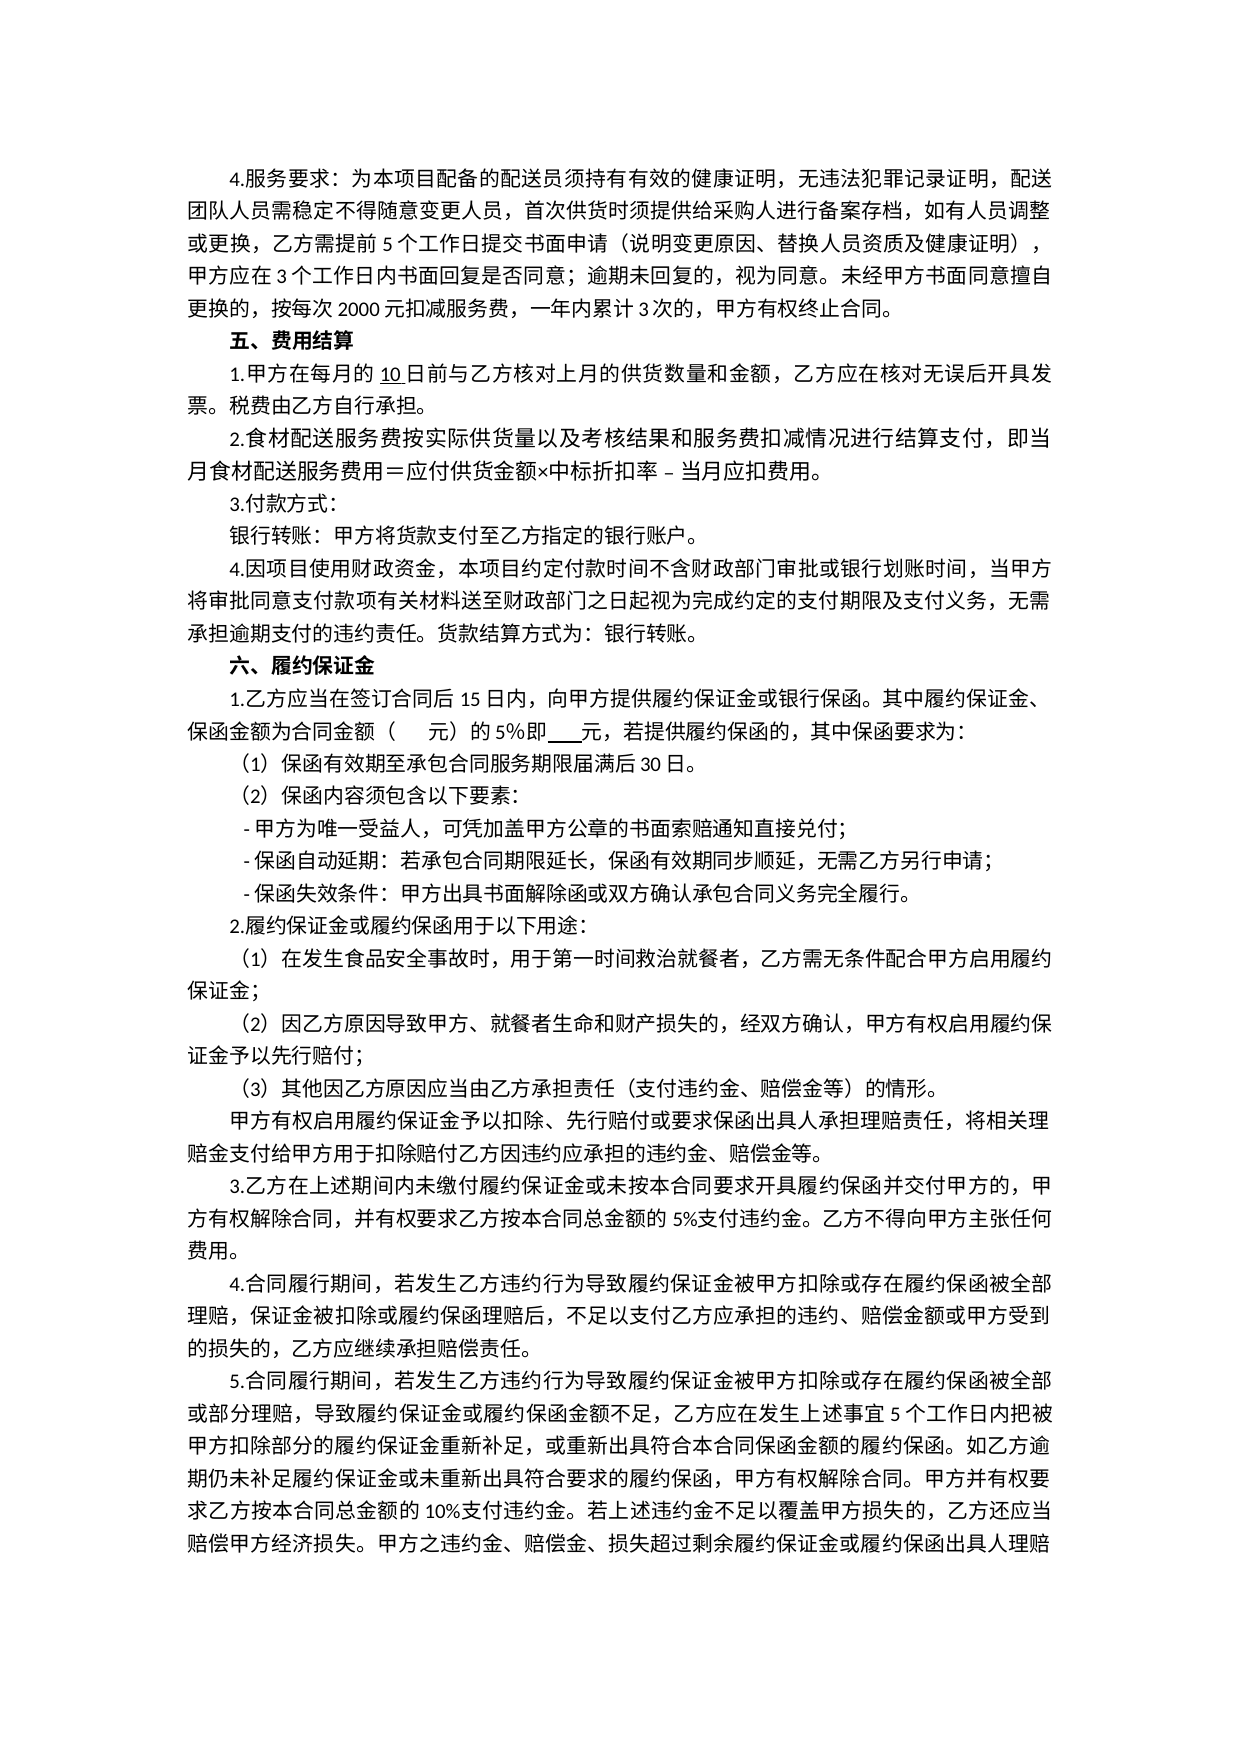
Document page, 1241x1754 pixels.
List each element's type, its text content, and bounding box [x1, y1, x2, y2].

text 1.甲方在每月的10日前与乙方核对上月的供货数量和金额，乙方应在核对无误后开具发票。税费由乙方自行承担。 [187, 357, 1053, 422]
text - 保函自动延期：若承包合同期限延长，保函有效期同步顺延，无需乙方另行申请； [187, 844, 1053, 877]
text 3.乙方在上述期间内未缴付履约保证金或未按本合同要求开具履约保函并交付甲方的，甲方有权解除合同，并有权要求乙方按本合同总金额的5%支付违约金。乙方不得向甲方主张任何费用。 [187, 1169, 1053, 1267]
text 4.因项目使用财政资金，本项目约定付款时间不含财政部门审批或银行划账时间，当甲方将审批同意支付款项有关材料送至财政部门之日起视为完成约定的支付期限及支付义务，无需承担逾期支付的违约责任。货款结算方式为：银行转账。 [187, 552, 1053, 649]
text （1）保函有效期至承包合同服务期限届满后30日。 [187, 747, 1053, 779]
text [187, 1364, 1053, 1559]
text 2.食材配送服务费按实际供货量以及考核结果和服务费扣减情况进行结算支付，即当月食材配送服务费用＝应付供货金额×中标折扣率﹣当月应扣费用。 [187, 422, 1053, 487]
text - 保函失效条件：甲方出具书面解除函或双方确认承包合同义务完全履行。 [187, 877, 1053, 909]
text 4.服务要求：为本项目配备的配送员须持有有效的健康证明，无违法犯罪记录证明，配送团队人员需稳定不得随意变更人员，首次供货时须提供给采购人进行备案存档，如有人员调整或更换，乙方需提前5个工作日提交书面申请（说明变更原因、替换人员资质及健康证明），甲方应在3个工作日内书面回复是否同意；逾期未回复的，视为同意。未经甲方书面同意擅自更换的，按每次2000元扣减服务费，一年内累计3次的，甲方有权终止合同。 [187, 162, 1053, 324]
text 五、费用结算 [187, 324, 1053, 357]
text 4.合同履行期间，若发生乙方违约行为导致履约保证金被甲方扣除或存在履约保函被全部理赔，保证金被扣除或履约保函理赔后，不足以支付乙方应承担的违约、赔偿金额或甲方受到的损失的，乙方应继续承担赔偿责任。 [187, 1267, 1053, 1364]
text - 甲方为唯一受益人，可凭加盖甲方公章的书面索赔通知直接兑付； [187, 812, 1053, 844]
text （3）其他因乙方原因应当由乙方承担责任（支付违约金、赔偿金等）的情形。 [187, 1072, 1053, 1104]
text 3.付款方式： [187, 487, 1053, 519]
text 六、履约保证金 [187, 649, 1053, 682]
text 2.履约保证金或履约保函用于以下用途： [187, 909, 1053, 942]
text （1）在发生食品安全事故时，用于第一时间救治就餐者，乙方需无条件配合甲方启用履约保证金； [187, 942, 1053, 1007]
text 甲方有权启用履约保证金予以扣除、先行赔付或要求保函出具人承担理赔责任，将相关理赔金支付给甲方用于扣除赔付乙方因违约应承担的违约金、赔偿金等。 [187, 1104, 1053, 1169]
text （2）保函内容须包含以下要素： [187, 779, 1053, 812]
text 银行转账：甲方将货款支付至乙方指定的银行账户。 [187, 519, 1053, 552]
text 1.乙方应当在签订合同后15日内，向甲方提供履约保证金或银行保函。其中履约保证金、保函金额为合同金额（ 元）的5％即 元，若提供履约保函的，其中保函要求为： [187, 682, 1053, 747]
text （2）因乙方原因导致甲方、就餐者生命和财产损失的，经双方确认，甲方有权启用履约保证金予以先行赔付； [187, 1007, 1053, 1072]
